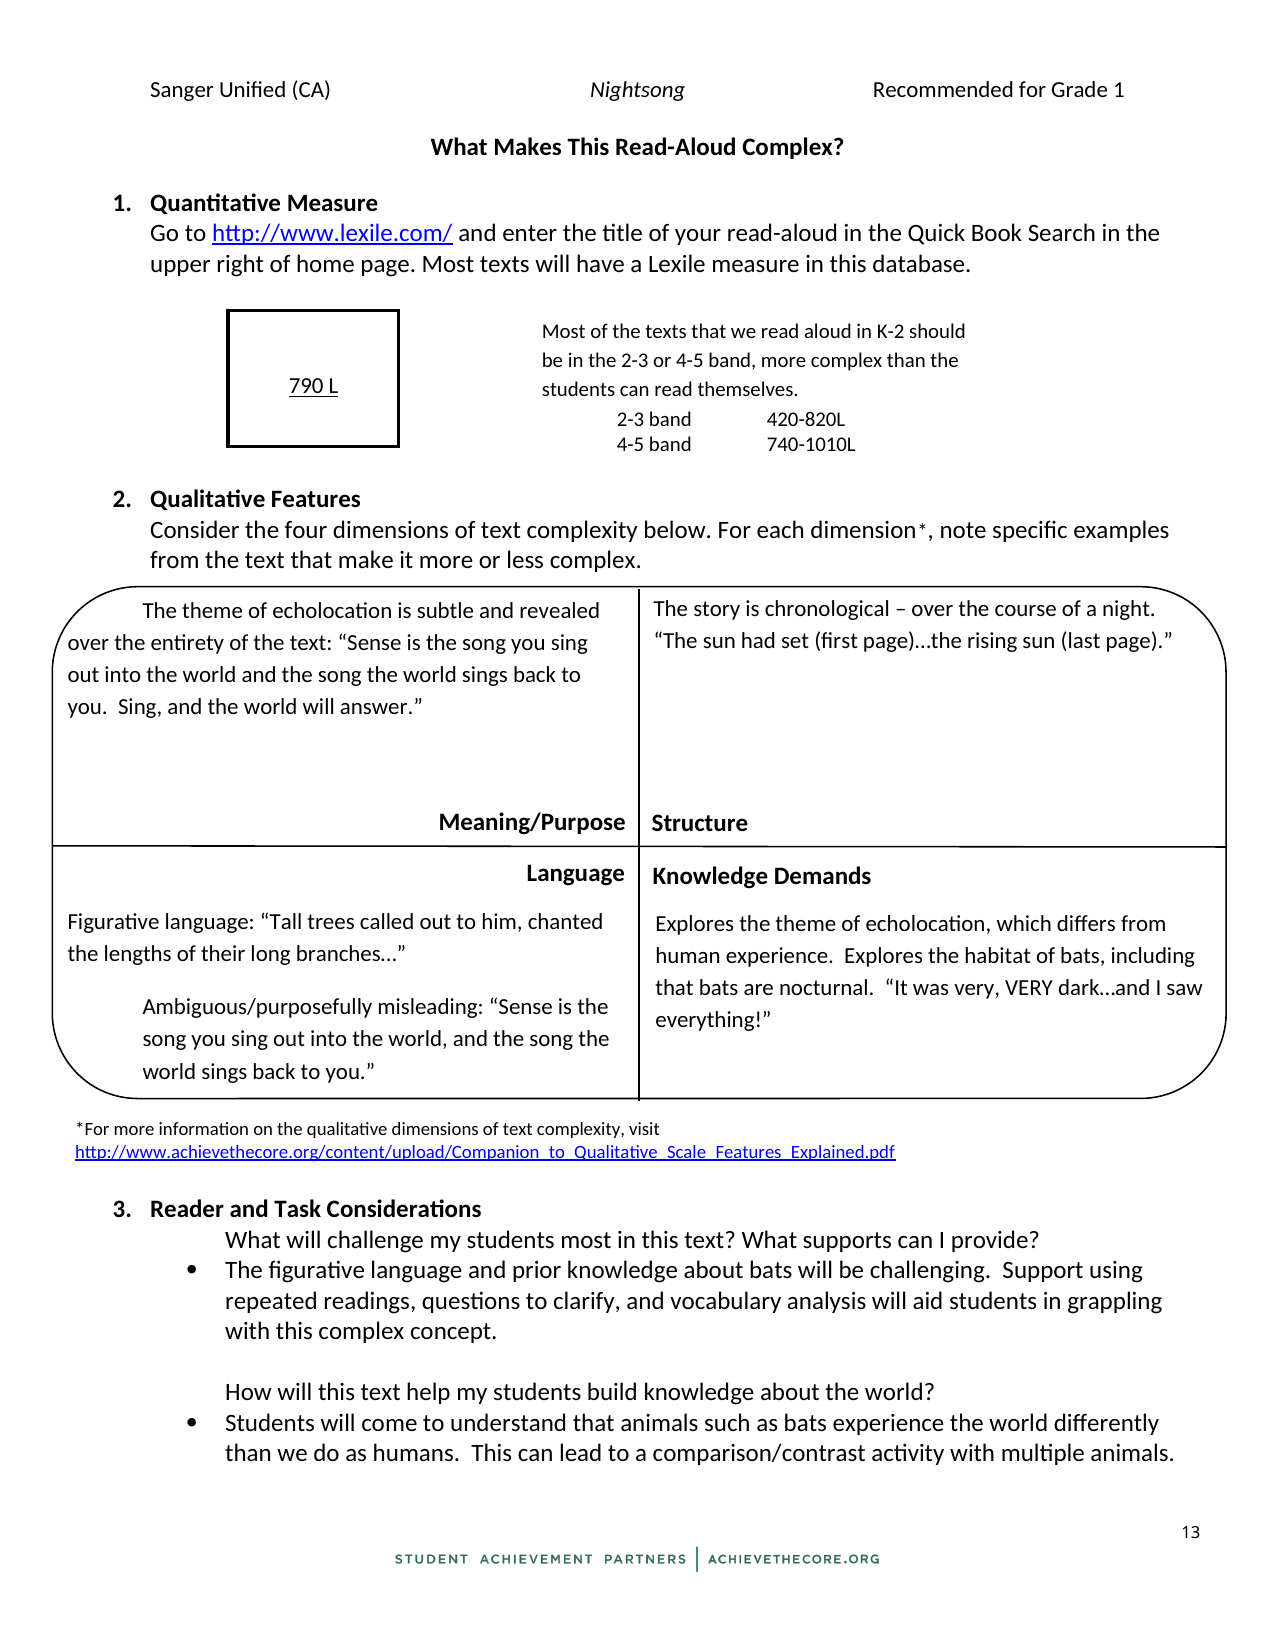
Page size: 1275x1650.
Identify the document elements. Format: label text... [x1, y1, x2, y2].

list The figurative language and prior knowledge about bats will be challenging. Support using repeated readings, questions to clarify, and vocabulary analysis will aid students in grappling with this complex concept. [187, 1254, 1200, 1346]
picture [384, 1543, 892, 1575]
text What will challenge my students most in this text? What supports can I provide? [150, 1224, 1200, 1254]
list Qualitative Features [112, 484, 1200, 514]
list Go to http://www.lexile.com/ and enter the title of your read-aloud in the Quick Book Search in the upper right of home page. Most texts will have a Lexile measure in this database. [150, 217, 1200, 278]
text *For more information on the qualitative dimensions of text complexity, visit http://www.achievethecore.org/content/upload/Companion_to_Qualitative_Scale_Features_Explained.pdf [75, 1117, 1200, 1163]
text How will this text help my students build knowledge about the world? [150, 1376, 1200, 1407]
text What Makes This Read-Aloud Complex? [75, 131, 1200, 162]
list Reader and Task Considerations [112, 1193, 1200, 1224]
list Students will come to understand that animals such as bats experience the world differently than we do as humans. This can lead to a comparison/contrast activity with multiple animals. [187, 1407, 1200, 1468]
list Quantitative Measure [112, 187, 1200, 217]
text Consider the four dimensions of text complexity below. For each dimension*, note specific examples from the text that make it more or less complex. [150, 514, 1200, 575]
